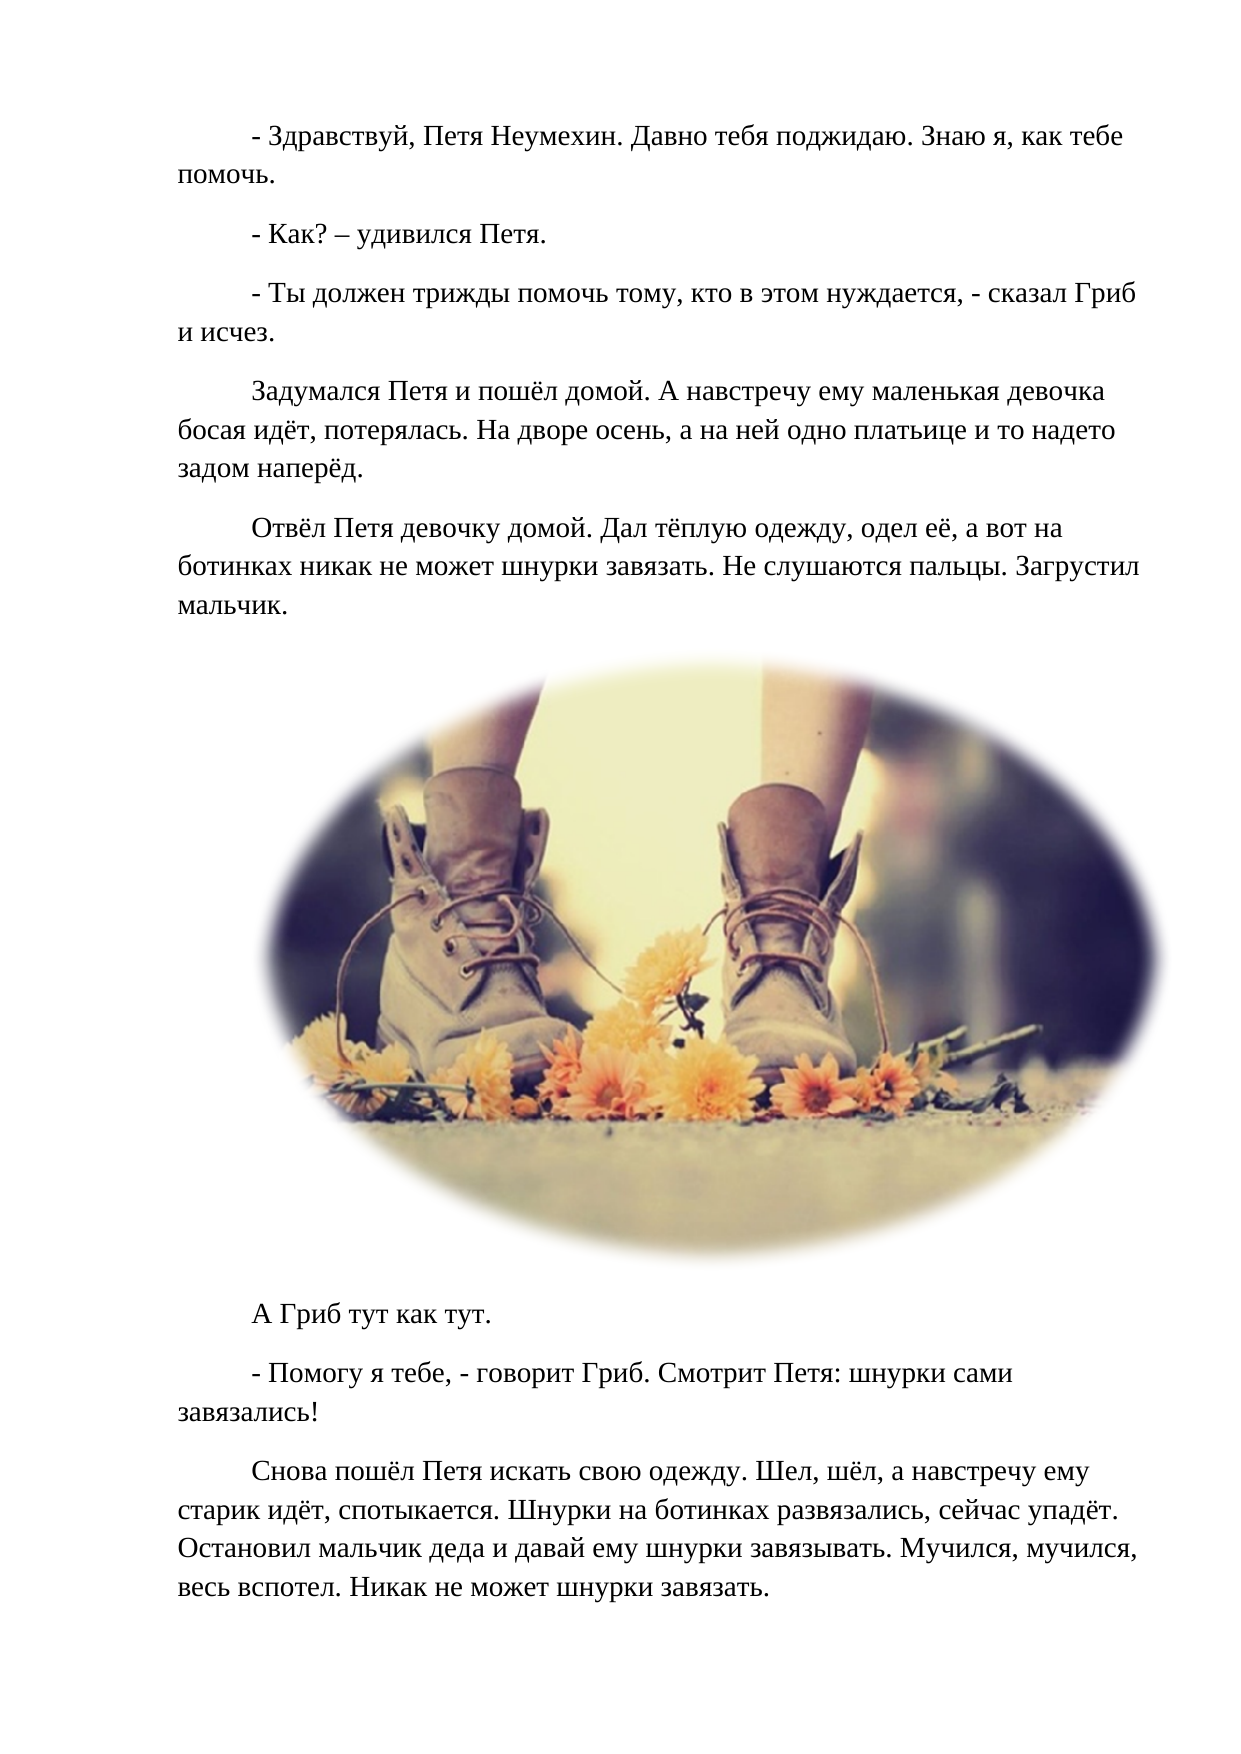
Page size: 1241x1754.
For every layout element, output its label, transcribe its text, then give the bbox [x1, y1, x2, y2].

text - Помогу я тебе, - говорит Гриб. Смотрит Петя: шнурки сами завязались! [177, 1355, 1152, 1427]
text - Здравствуй, Петя Неумехин. Давно тебя поджидаю. Знаю я, как тебе помочь. [177, 118, 1152, 190]
text Задумался Петя и пошёл домой. А навстречу ему маленькая девочка босая идёт, потерялась. На дворе осень, а на ней одно платьице и то надето задом наперёд. [177, 373, 1152, 484]
text А Гриб тут как тут. [177, 1296, 1152, 1329]
text Снова пошёл Петя искать свою одежду. Шел, шёл, а навстречу ему старик идёт, спотыкается. Шнурки на ботинках развязались, сейчас упадёт. Остановил мальчик деда и давай ему шнурки завязывать. Мучился, мучился, весь вспотел. Никак не может шнурки завязать. [177, 1453, 1152, 1602]
text - Ты должен трижды помочь тому, кто в этом нуждается, - сказал Гриб и исчез. [177, 275, 1152, 347]
text - Как? – удивился Петя. [177, 216, 1152, 249]
text Отвёл Петя девочку домой. Дал тёплую одежду, одел её, а вот на ботинках никак не может шнурки завязать. Не слушаются пальцы. Загрустил мальчик. [177, 510, 1152, 620]
picture [281, 676, 1143, 1242]
